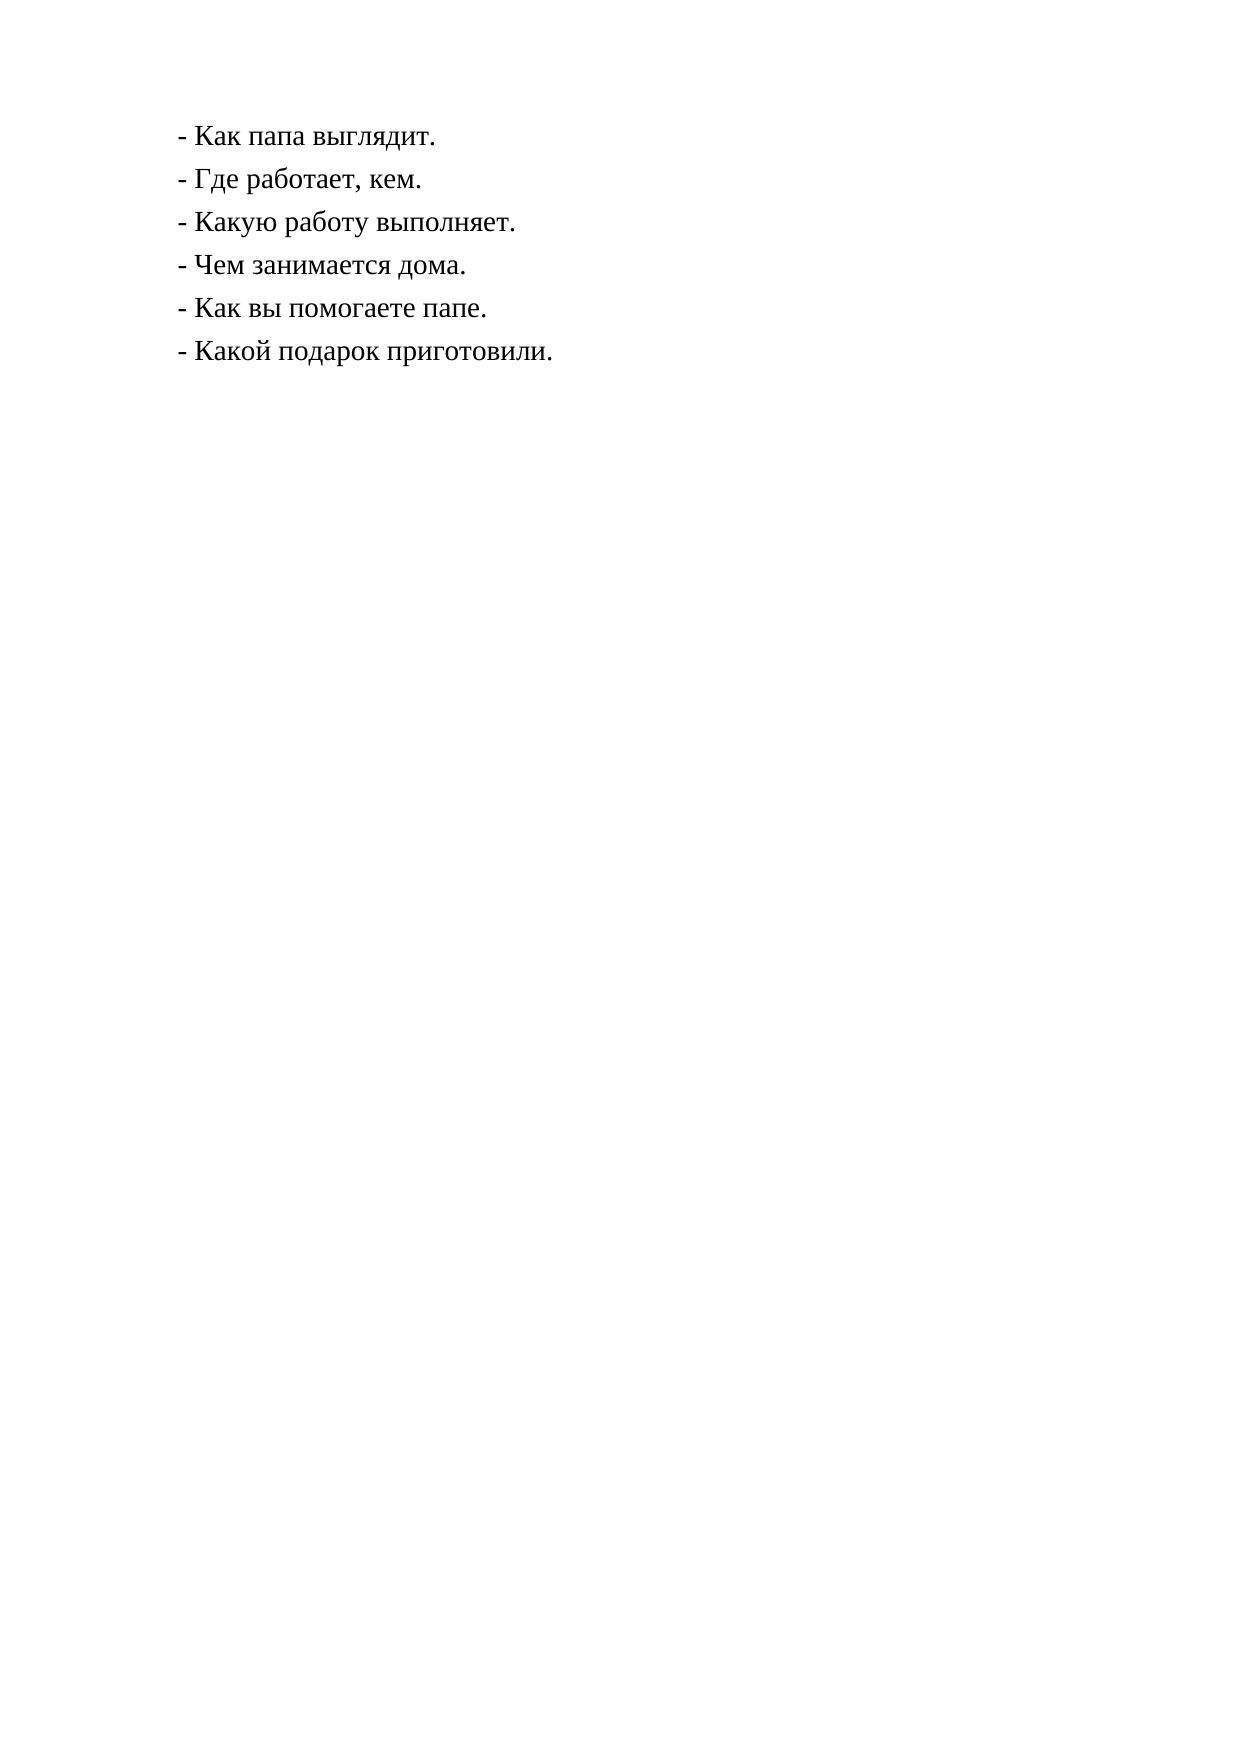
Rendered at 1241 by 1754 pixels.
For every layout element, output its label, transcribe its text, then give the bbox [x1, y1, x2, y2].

text - Какой подарок приготовили. [177, 333, 1152, 366]
text - Где работает, кем. [177, 161, 1152, 194]
text - Чем занимается дома. [177, 247, 1152, 280]
text - Какую работу выполняет. [177, 204, 1152, 237]
text - Как вы помогаете папе. [177, 290, 1152, 323]
text - Как папа выглядит. [177, 118, 1152, 152]
